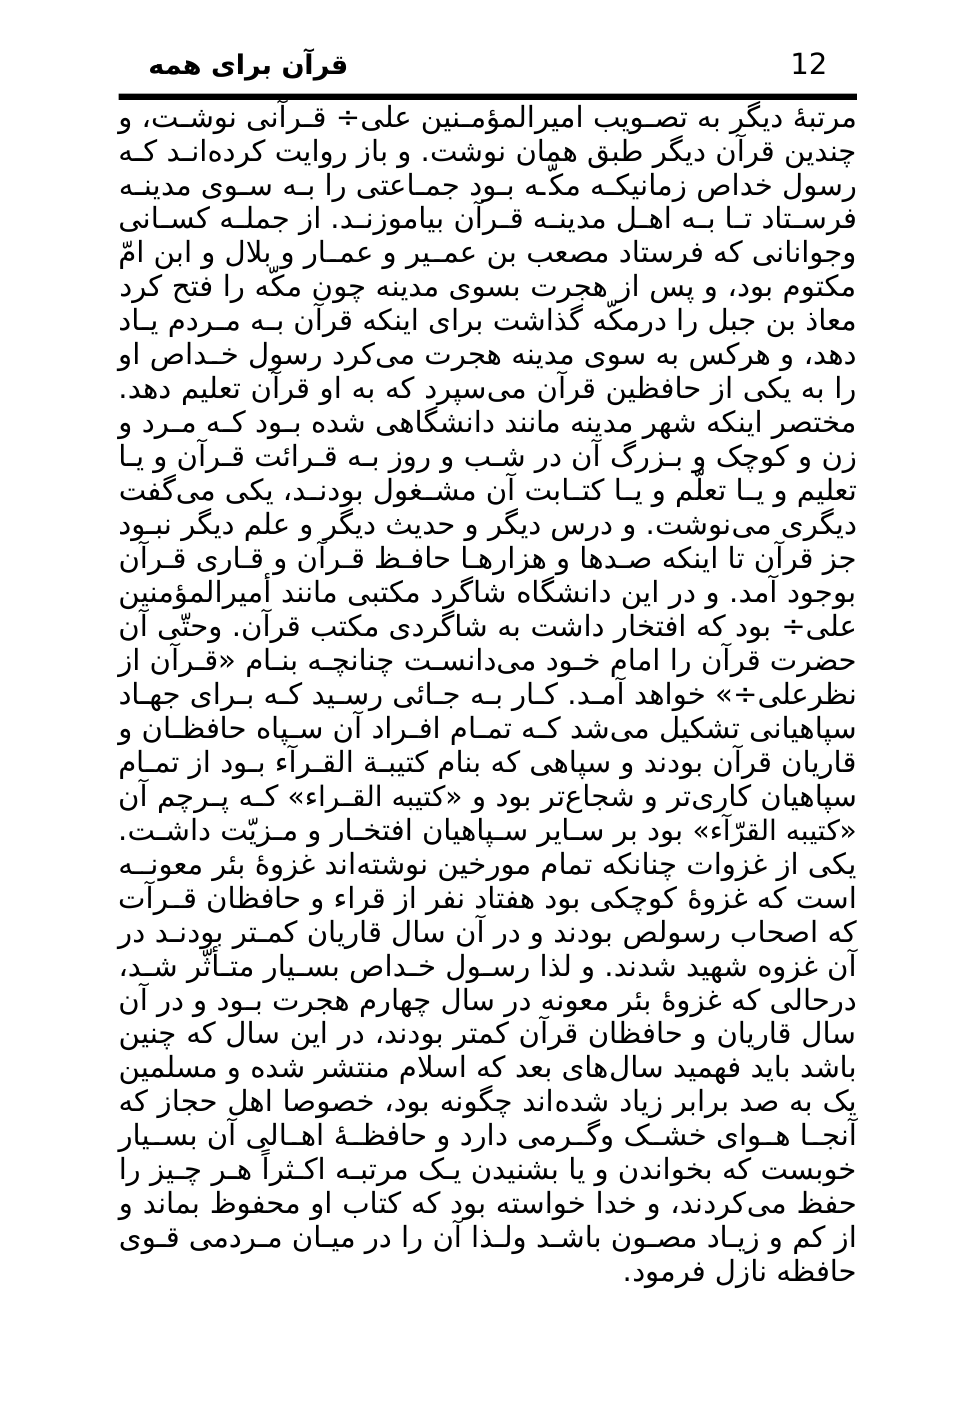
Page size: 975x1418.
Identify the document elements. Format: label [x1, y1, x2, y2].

text [118, 100, 857, 1288]
